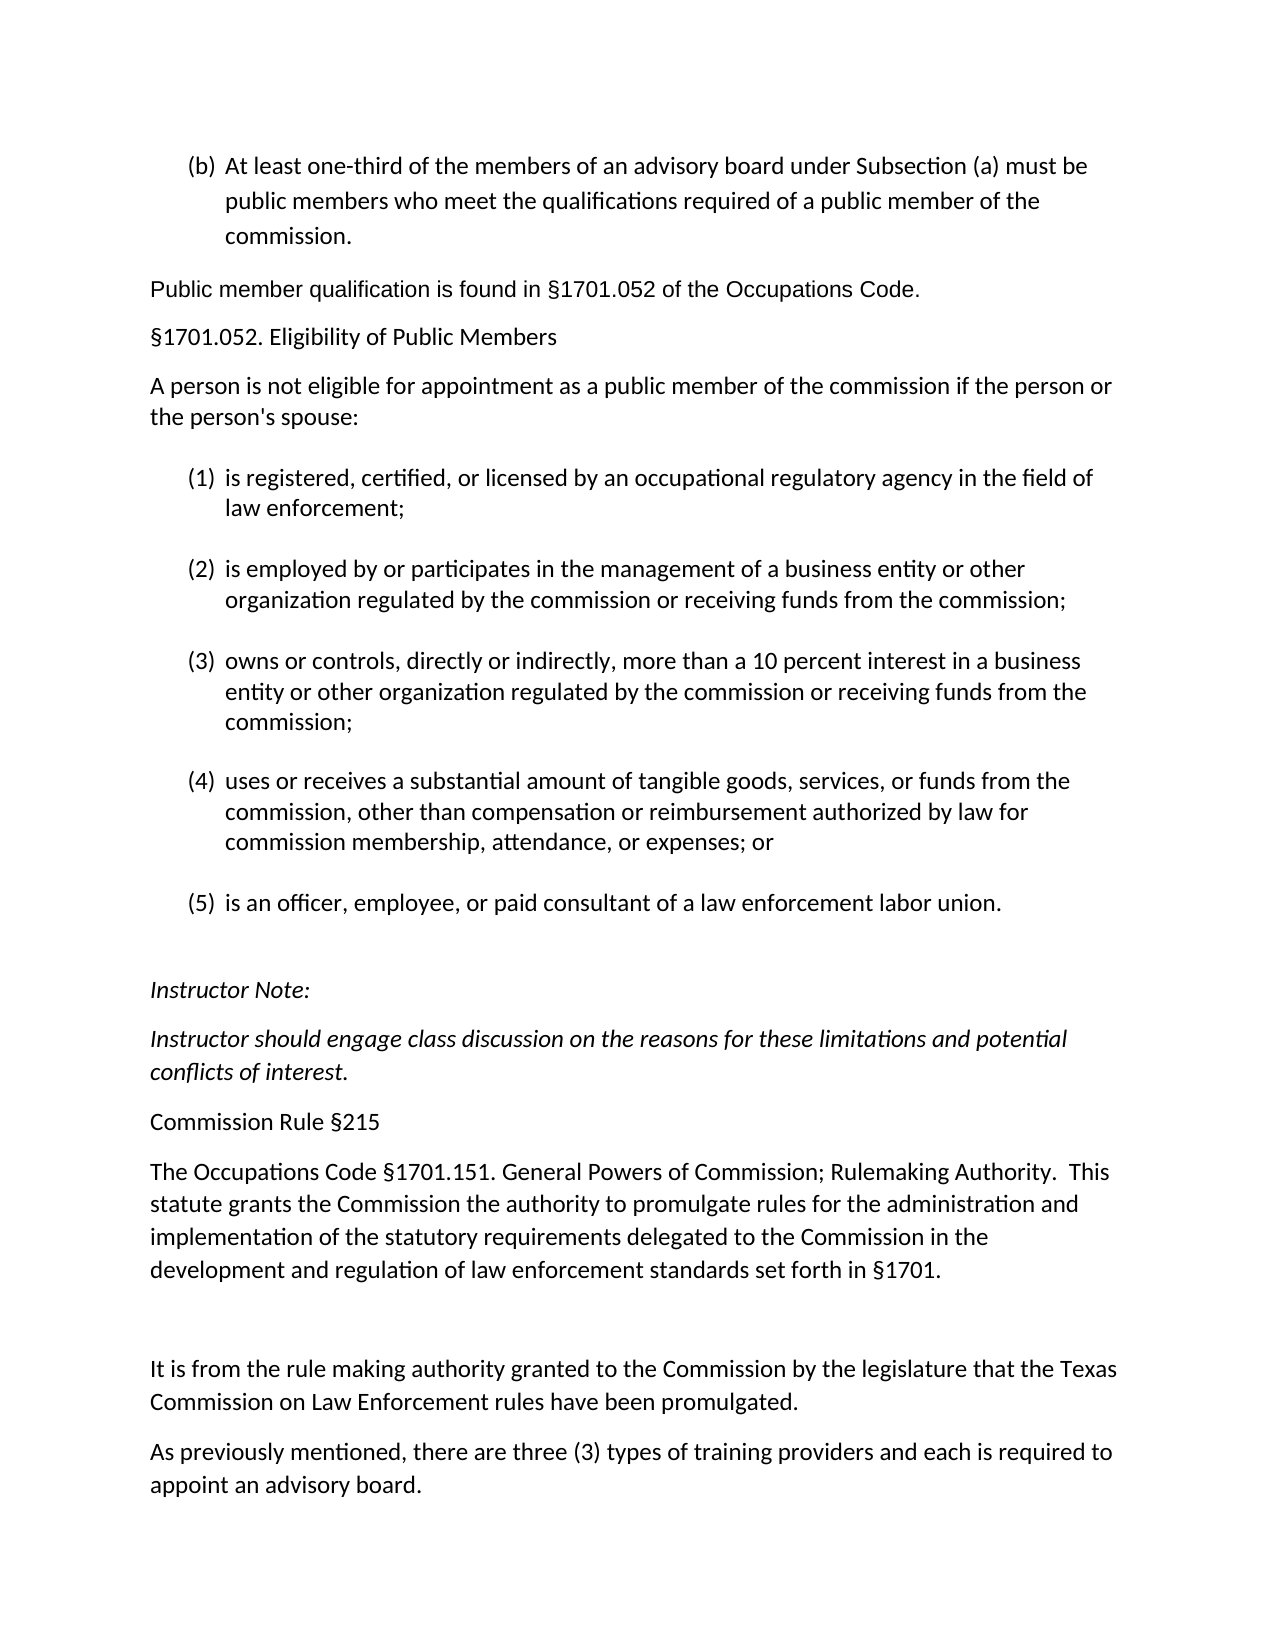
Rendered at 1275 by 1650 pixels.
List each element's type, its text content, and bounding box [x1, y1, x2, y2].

text Public member qualification is found in §1701.052 of the Occupations Code. [150, 276, 1125, 302]
text §1701.052. Eligibility of Public Members [150, 321, 1125, 351]
text Commission Rule §215 [150, 1106, 1125, 1137]
list is employed by or participates in the management of a business entity or other organization regulated by the commission or receiving funds from the commission; [187, 554, 1125, 615]
list is registered, certified, or licensed by an occupational regulatory agency in the field of law enforcement; [187, 462, 1125, 523]
text Instructor should engage class discussion on the reasons for these limitations and potential conflicts of interest. [150, 1023, 1125, 1087]
list uses or receives a substantial amount of tangible goods, services, or funds from the commission, other than compensation or reimbursement authorized by law for commission membership, attendance, or expenses; or [187, 766, 1125, 857]
text A person is not eligible for appointment as a public member of the commission if the person or the person's spouse: [150, 371, 1125, 432]
list At least one-third of the members of an advisory board under Subsection (a) must be public members who meet the qualifications required of a public member of the commission. [187, 150, 1125, 251]
text As previously mentioned, there are three (3) types of training providers and each is required to appoint an advisory board. [150, 1436, 1125, 1499]
list is an officer, employee, or paid consultant of a law enforcement labor union. [187, 888, 1125, 918]
list owns or controls, directly or indirectly, more than a 10 percent interest in a business entity or other organization regulated by the commission or receiving funds from the commission; [187, 645, 1125, 737]
text Instructor Note: [150, 974, 1125, 1004]
text It is from the rule making authority granted to the Commission by the legislature that the Texas Commission on Law Enforcement rules have been promulgated. [150, 1353, 1125, 1417]
text The Occupations Code §1701.151. General Powers of Commission; Rulemaking Authority. This statute grants the Commission the authority to promulgate rules for the administration and implementation of the statutory requirements delegated to the Commission in the development and regulation of law enforcement standards set forth in §1701. [150, 1156, 1125, 1285]
